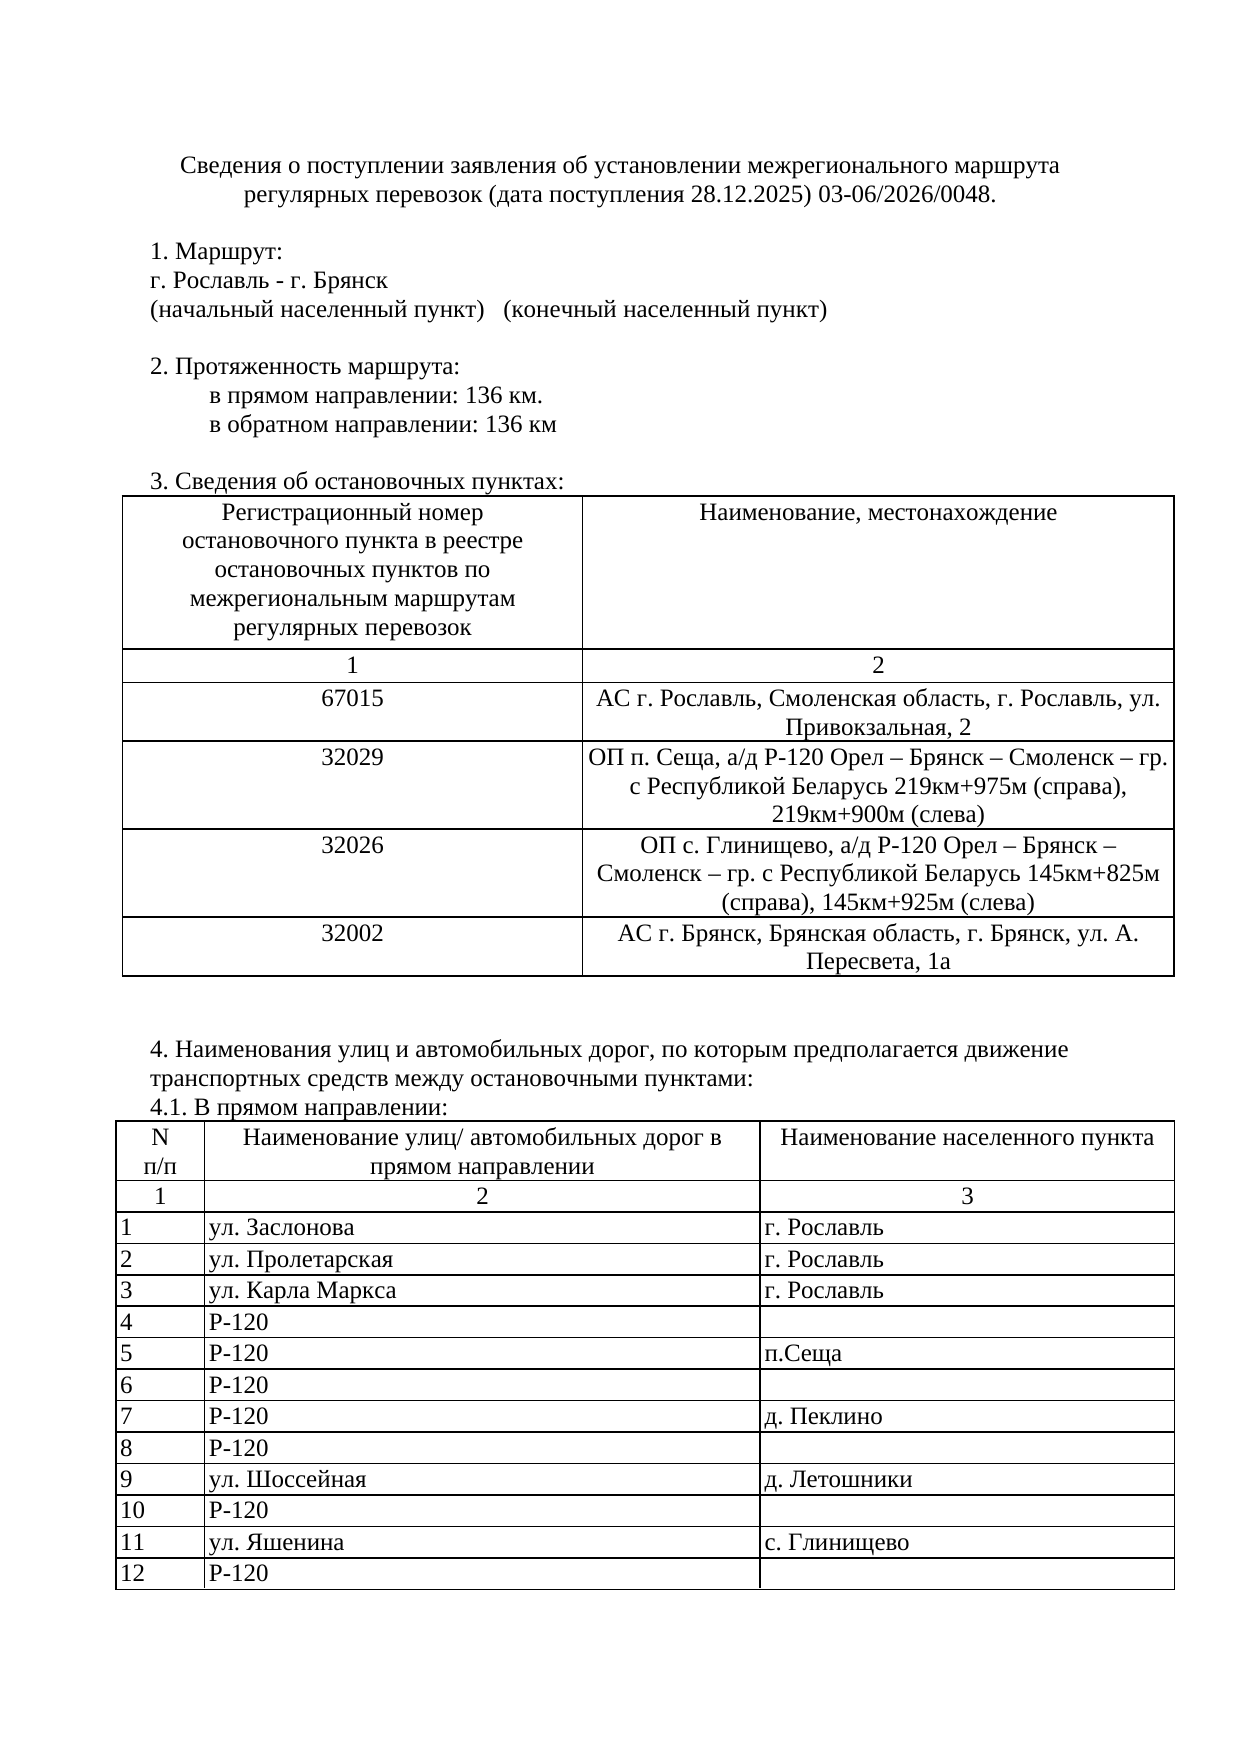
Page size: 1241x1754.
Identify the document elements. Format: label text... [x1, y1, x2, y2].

table_cell 9 [117, 1464, 204, 1494]
table_cell 32002 [123, 918, 582, 975]
table_cell ОП с. Глинищево, а/д Р-120 Орел – Брянск – Смоленск – гр. с Республикой Беларусь 145км+825м (справа), 145км+925м (слева) [583, 830, 1173, 916]
table_cell Р-120 [205, 1559, 759, 1588]
table_cell [761, 1559, 1174, 1588]
text в прямом направлении: 136 км. [150, 380, 1090, 409]
table_cell 32029 [123, 742, 582, 828]
table_cell ул. Шоссейная [205, 1464, 759, 1494]
table_cell 1 [117, 1213, 204, 1242]
table_header Регистрационный номер остановочного пункта в реестре остановочных пунктов по межрегиональным маршрутам регулярных перевозок [123, 497, 582, 648]
table_cell АС г. Рославль, Смоленская область, г. Рославль, ул. Привокзальная, 2 [583, 683, 1173, 740]
table_cell д. Летошники [761, 1464, 1174, 1494]
table_header Наименование населенного пункта [761, 1122, 1174, 1179]
table_cell г. Рославль [761, 1276, 1174, 1305]
table_cell Р-120 [205, 1307, 759, 1337]
table_cell 2 [205, 1181, 759, 1211]
table_cell 67015 [123, 683, 582, 740]
text г. Рославль - г. Брянск [150, 265, 1090, 294]
table_cell 2 [583, 650, 1173, 681]
table_cell 12 [117, 1559, 204, 1588]
table_cell 10 [117, 1496, 204, 1526]
table_cell 1 [123, 650, 582, 681]
table_cell ул. Карла Маркса [205, 1276, 759, 1305]
table_cell 2 [117, 1244, 204, 1274]
table_cell г. Рославль [761, 1244, 1174, 1274]
table_cell Р-120 [205, 1370, 759, 1400]
table_cell 1 [117, 1181, 204, 1211]
table_cell д. Пеклино [761, 1401, 1174, 1431]
table_cell [761, 1370, 1174, 1400]
table_cell 3 [117, 1276, 204, 1305]
table_cell [761, 1433, 1174, 1463]
table_cell 3 [761, 1181, 1174, 1211]
table_cell ул. Заслонова [205, 1213, 759, 1242]
table_cell [761, 1307, 1174, 1337]
table_header Наименование улиц/ автомобильных дорог в прямом направлении [205, 1122, 759, 1179]
table_header N п/п [117, 1122, 204, 1179]
table_cell 11 [117, 1527, 204, 1557]
table_cell Р-120 [205, 1401, 759, 1431]
table_cell 5 [117, 1338, 204, 1368]
table_cell Р-120 [205, 1496, 759, 1526]
table_cell 8 [117, 1433, 204, 1463]
text в обратном направлении: 136 км [150, 409, 1090, 437]
text 3. Сведения об остановочных пунктах: [150, 466, 1090, 495]
table_cell 7 [117, 1401, 204, 1431]
text (начальный населенный пункт) (конечный населенный пункт) [150, 294, 1090, 322]
table_cell 4 [117, 1307, 204, 1337]
table_header Наименование, местонахождение [583, 497, 1173, 648]
table_cell АС г. Брянск, Брянская область, г. Брянск, ул. А. Пересвета, 1а [583, 918, 1173, 975]
table_cell 6 [117, 1370, 204, 1400]
text 4.1. В прямом направлении: [150, 1092, 1090, 1120]
table_cell ОП п. Сеща, а/д Р-120 Орел – Брянск – Смоленск – гр. с Республикой Беларусь 219км+975м (справа), 219км+900м (слева) [583, 742, 1173, 828]
text Сведения о поступлении заявления об установлении межрегионального маршрута регулярных перевозок (дата поступления 28.12.2025) 03-06/2026/0048. [150, 150, 1090, 207]
text 1. Маршрут: [150, 236, 1090, 265]
table_cell [761, 1496, 1174, 1526]
table_cell с. Глинищево [761, 1527, 1174, 1557]
table_cell Р-120 [205, 1433, 759, 1463]
text 2. Протяженность маршрута: [150, 351, 1090, 380]
text 4. Наименования улиц и автомобильных дорог, по которым предполагается движение транспортных средств между остановочными пунктами: [150, 1034, 1090, 1092]
table_cell п.Сеща [761, 1338, 1174, 1368]
table_cell ул. Пролетарская [205, 1244, 759, 1274]
table_cell г. Рославль [761, 1213, 1174, 1242]
table_cell Р-120 [205, 1338, 759, 1368]
table_cell ул. Яшенина [205, 1527, 759, 1557]
table_cell 32026 [123, 830, 582, 916]
